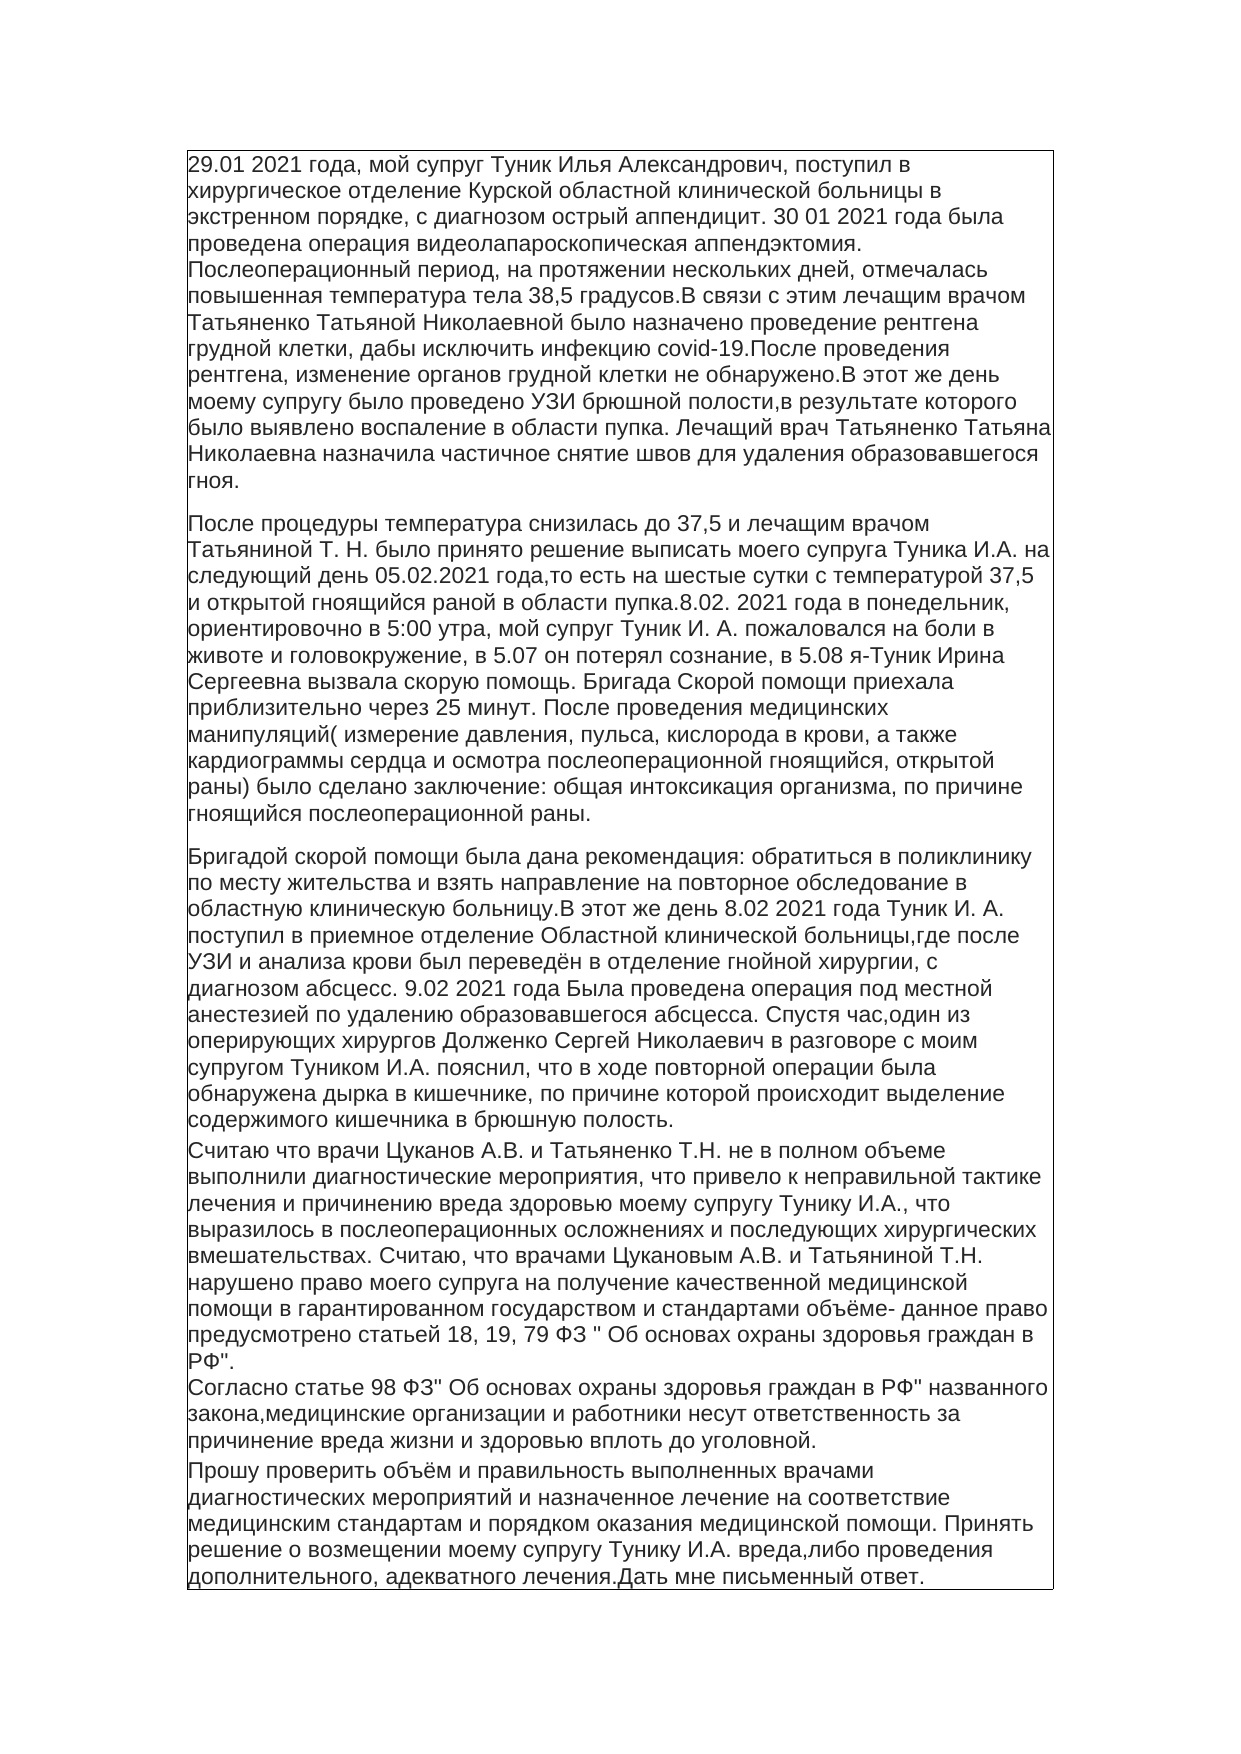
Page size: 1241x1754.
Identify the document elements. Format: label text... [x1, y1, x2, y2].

text Прошу проверить объём и правильность выполненных врачами диагностических мероприятий и назначенное лечение на соответствие медицинским стандартам и порядком оказания медицинской помощи. Принять решение о возмещении моему супругу Тунику И.А. вреда,либо проведения дополнительного, адекватного лечения.Дать мне письменный ответ. [188, 1457, 1053, 1589]
text 29.01 2021 года, мой супруг Туник Илья Александрович, поступил в хирургическое отделение Курской областной клинической больницы в экстренном порядке, с диагнозом острый аппендицит. 30 01 2021 года была проведена операция видеолапароскопическая аппендэктомия. Послеоперационный период, на протяжении нескольких дней, отмечалась повышенная температура тела 38,5 градусов.В связи с этим лечащим врачом Татьяненко Татьяной Николаевной было назначено проведение рентгена грудной клетки, дабы исключить инфекцию covid-19.После проведения рентгена, изменение органов грудной клетки не обнаружено.В этот же день моему супругу было проведено УЗИ брюшной полости,в результате которого было выявлено воспаление в области пупка. Лечащий врач Татьяненко Татьяна Николаевна назначила частичное снятие швов для удаления образовавшегося гноя. [188, 151, 1053, 493]
text Считаю что врачи Цуканов А.В. и Татьяненко Т.Н. не в полном объеме выполнили диагностические мероприятия, что привело к неправильной тактике лечения и причинению вреда здоровью моему супругу Тунику И.А., что выразилось в послеоперационных осложнениях и последующих хирургических вмешательствах. Считаю, что врачами Цукановым А.В. и Татьяниной Т.Н. нарушено право моего супруга на получение качественной медицинской помощи в гарантированном государством и стандартами объёме- данное право предусмотрено статьей 18, 19, 79 ФЗ " Об основах охраны здоровья граждан в РФ". Согласно статье 98 ФЗ" Об основах охраны здоровья граждан в РФ" названного закона,медицинские организации и работники несут ответственность за причинение вреда жизни и здоровью вплоть до уголовной. [188, 1136, 1053, 1453]
text Бригадой скорой помощи была дана рекомендация: обратиться в поликлинику по месту жительства и взять направление на повторное обследование в областную клиническую больницу.В этот же день 8.02 2021 года Туник И. А. поступил в приемное отделение Областной клинической больницы,где после УЗИ и анализа крови был переведён в отделение гнойной хирургии, с диагнозом абсцесс. 9.02 2021 года Была проведена операция под местной анестезией по удалению образовавшегося абсцесса. Спустя час,один из оперирующих хирургов Долженко Сергей Николаевич в разговоре с моим супругом Туником И.А. пояснил, что в ходе повторной операции была обнаружена дырка в кишечнике, по причине которой происходит выделение содержимого кишечника в брюшную полость. [188, 842, 1053, 1133]
text После процедуры температура снизилась до 37,5 и лечащим врачом Татьяниной Т. Н. было принято решение выписать моего супруга Туника И.А. на следующий день 05.02.2021 года,то есть на шестые сутки с температурой 37,5 и открытой гноящийся раной в области пупка.8.02. 2021 года в понедельник, ориентировочно в 5:00 утра, мой супруг Туник И. А. пожаловался на боли в животе и головокружение, в 5.07 он потерял сознание, в 5.08 я-Туник Ирина Сергеевна вызвала скорую помощь. Бригада Скорой помощи приехала приблизительно через 25 минут. После проведения медицинских манипуляций( измерение давления, пульса, кислорода в крови, а также кардиограммы сердца и осмотра послеоперационной гноящийся, открытой раны) было сделано заключение: общая интоксикация организма, по причине гноящийся послеоперационной раны. [188, 509, 1053, 826]
